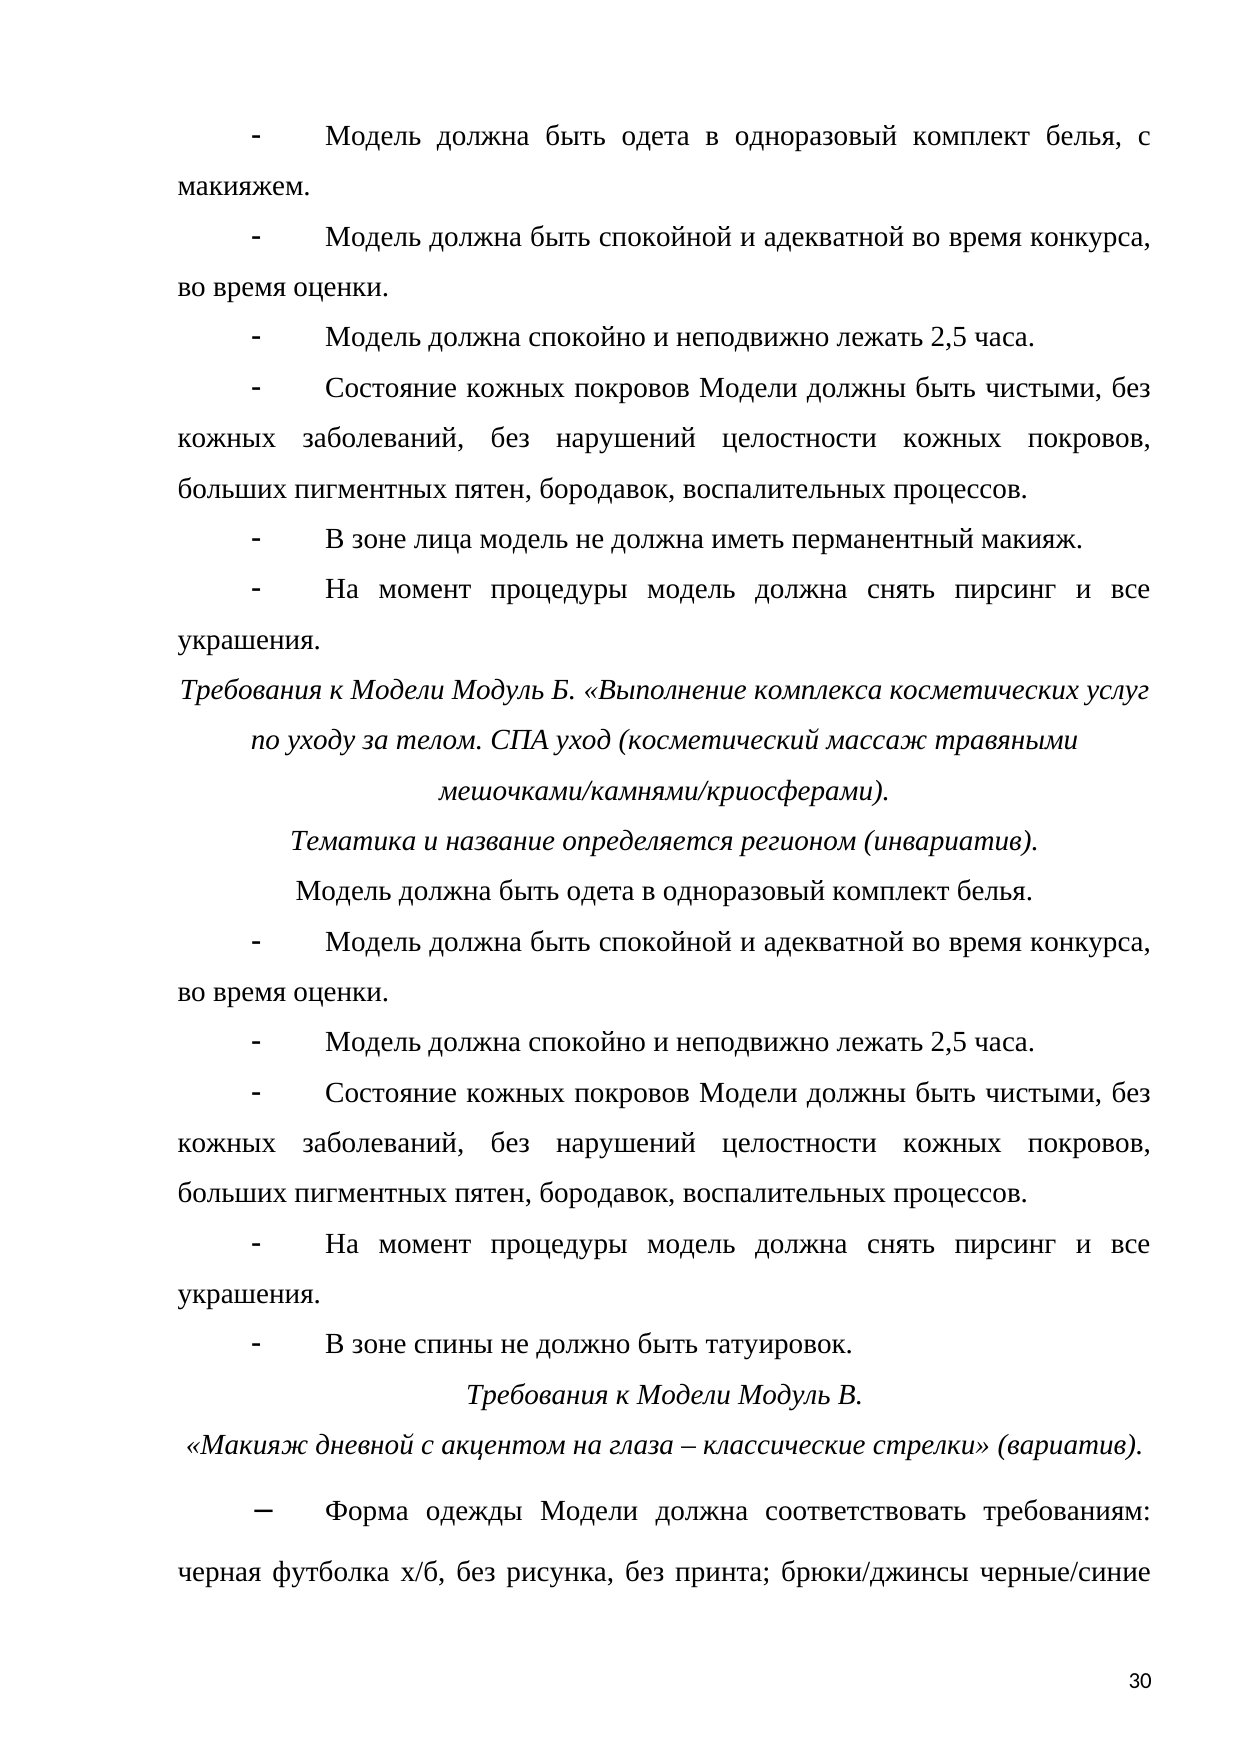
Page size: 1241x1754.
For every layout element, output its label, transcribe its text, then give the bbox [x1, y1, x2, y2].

list Состояние кожных покровов Модели должны быть чистыми, без кожных заболеваний, без нарушений целостности кожных покровов, больших пигментных пятен, бородавок, воспалительных процессов. [177, 370, 1152, 504]
list На момент процедуры модель должна снять пирсинг и все украшения. [177, 1226, 1152, 1310]
list В зоне спины не должно быть татуировок. [177, 1327, 1152, 1360]
list На момент процедуры модель должна снять пирсинг и все украшения. [177, 571, 1152, 655]
list Модель должна быть спокойной и адекватной во время конкурса, во время оценки. [177, 924, 1152, 1008]
text Требования к Модели Модуль Б. «Выполнение комплекса косметических услуг по уходу за телом. СПА уход (косметический массаж травяными мешочками/камнями/криосферами). [177, 672, 1152, 806]
list Модель должна быть спокойной и адекватной во время конкурса, во время оценки. [177, 219, 1152, 303]
text Модель должна быть одета в одноразовый комплект белья. [177, 873, 1152, 907]
list Состояние кожных покровов Модели должны быть чистыми, без кожных заболеваний, без нарушений целостности кожных покровов, больших пигментных пятен, бородавок, воспалительных процессов. [177, 1075, 1152, 1209]
list Модель должна спокойно и неподвижно лежать 2,5 часа. [177, 1024, 1152, 1058]
text Требования к Модели Модуль В. [177, 1377, 1152, 1411]
list Модель должна спокойно и неподвижно лежать 2,5 часа. [177, 319, 1152, 353]
text «Макияж дневной с акцентом на глаза – классические стрелки» (вариатив). [177, 1427, 1152, 1461]
text Тематика и название определяется регионом (инвариатив). [177, 823, 1152, 857]
list Модель должна быть одета в одноразовый комплект белья, с макияжем. [177, 118, 1152, 202]
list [177, 1478, 1152, 1588]
list В зоне лица модель не должна иметь перманентный макияж. [177, 521, 1152, 555]
